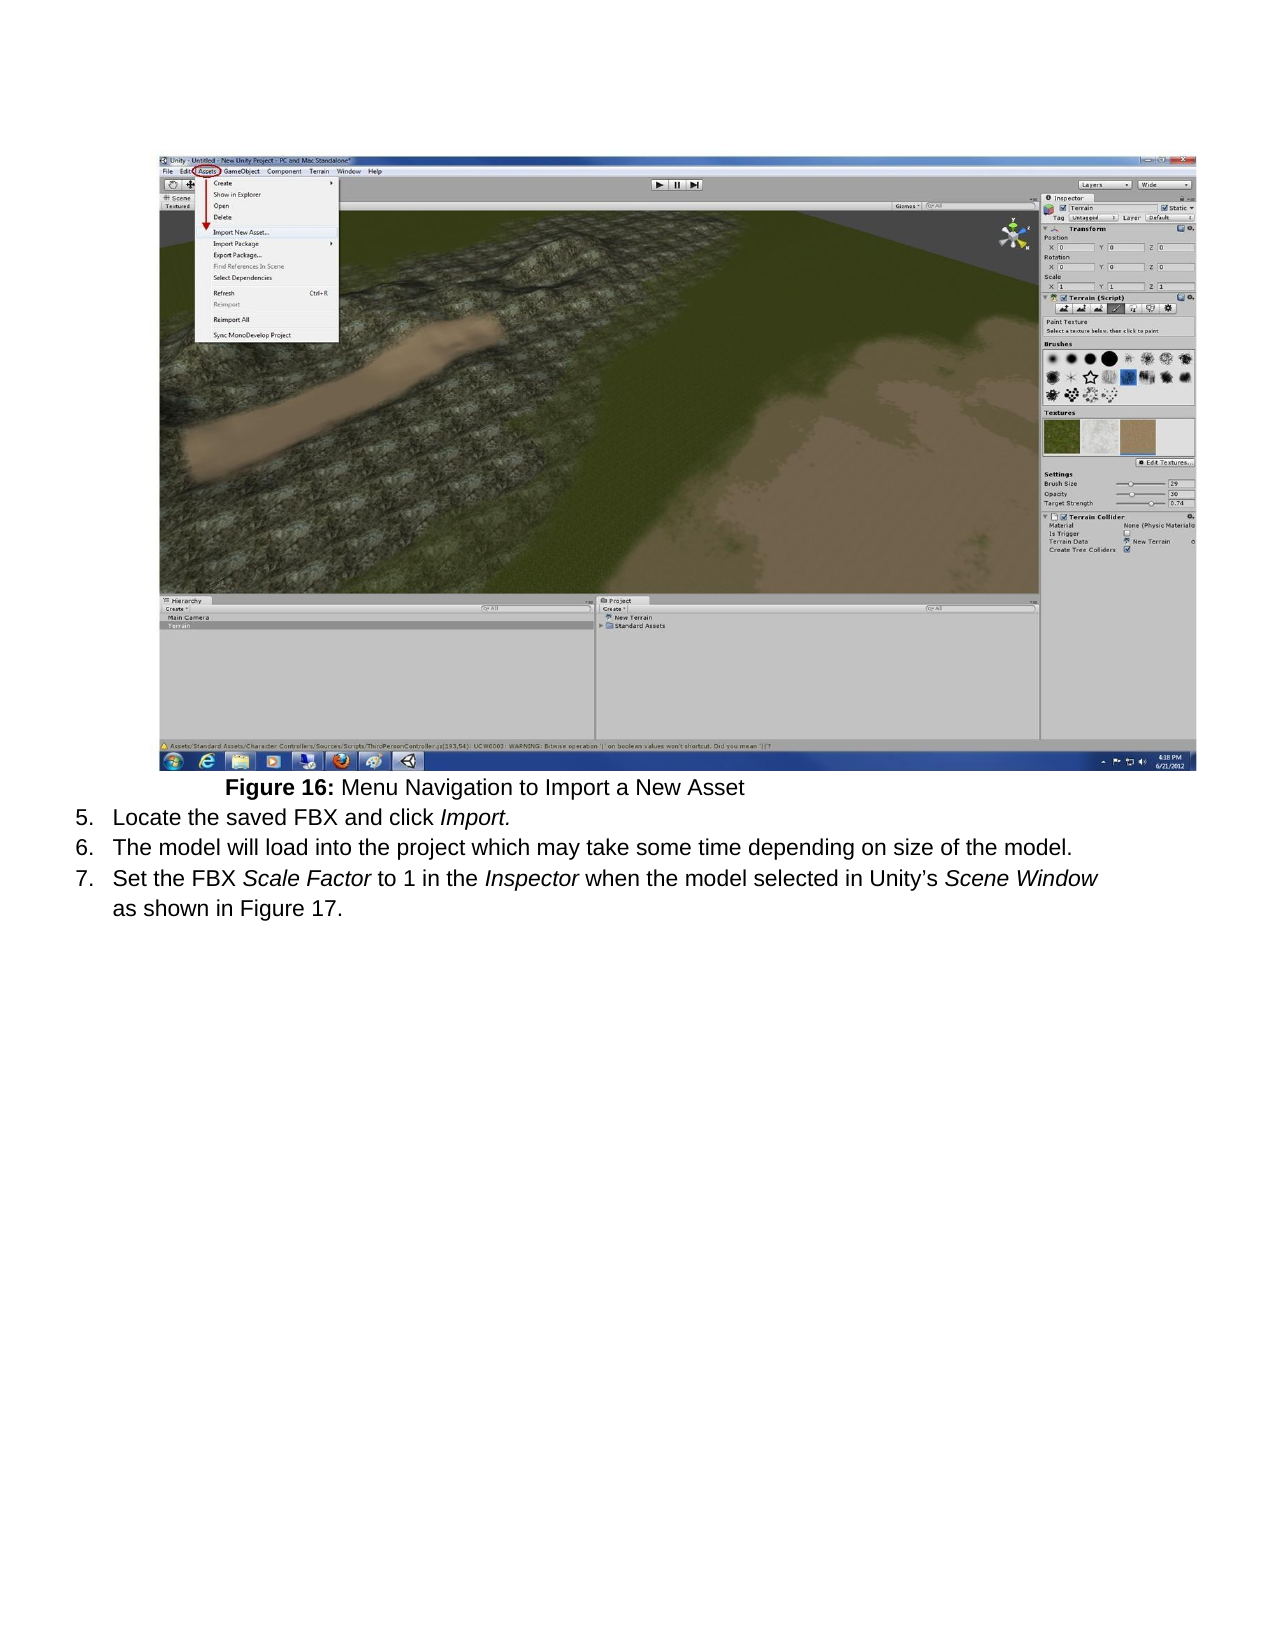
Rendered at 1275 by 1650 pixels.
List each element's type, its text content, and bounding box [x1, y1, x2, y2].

picture [150, 150, 1197, 771]
text Figure 16: Menu Navigation to Import a New Asset [150, 774, 1125, 800]
list Set the FBX Scale Factor to 1 in the Inspector when the model selected in Unity’s Scene Window as shown in Figure 17. [75, 864, 1125, 921]
list The model will load into the project which may take some time depending on size of the model. [75, 834, 1125, 861]
list Locate the saved FBX and click Import. [75, 804, 1125, 831]
